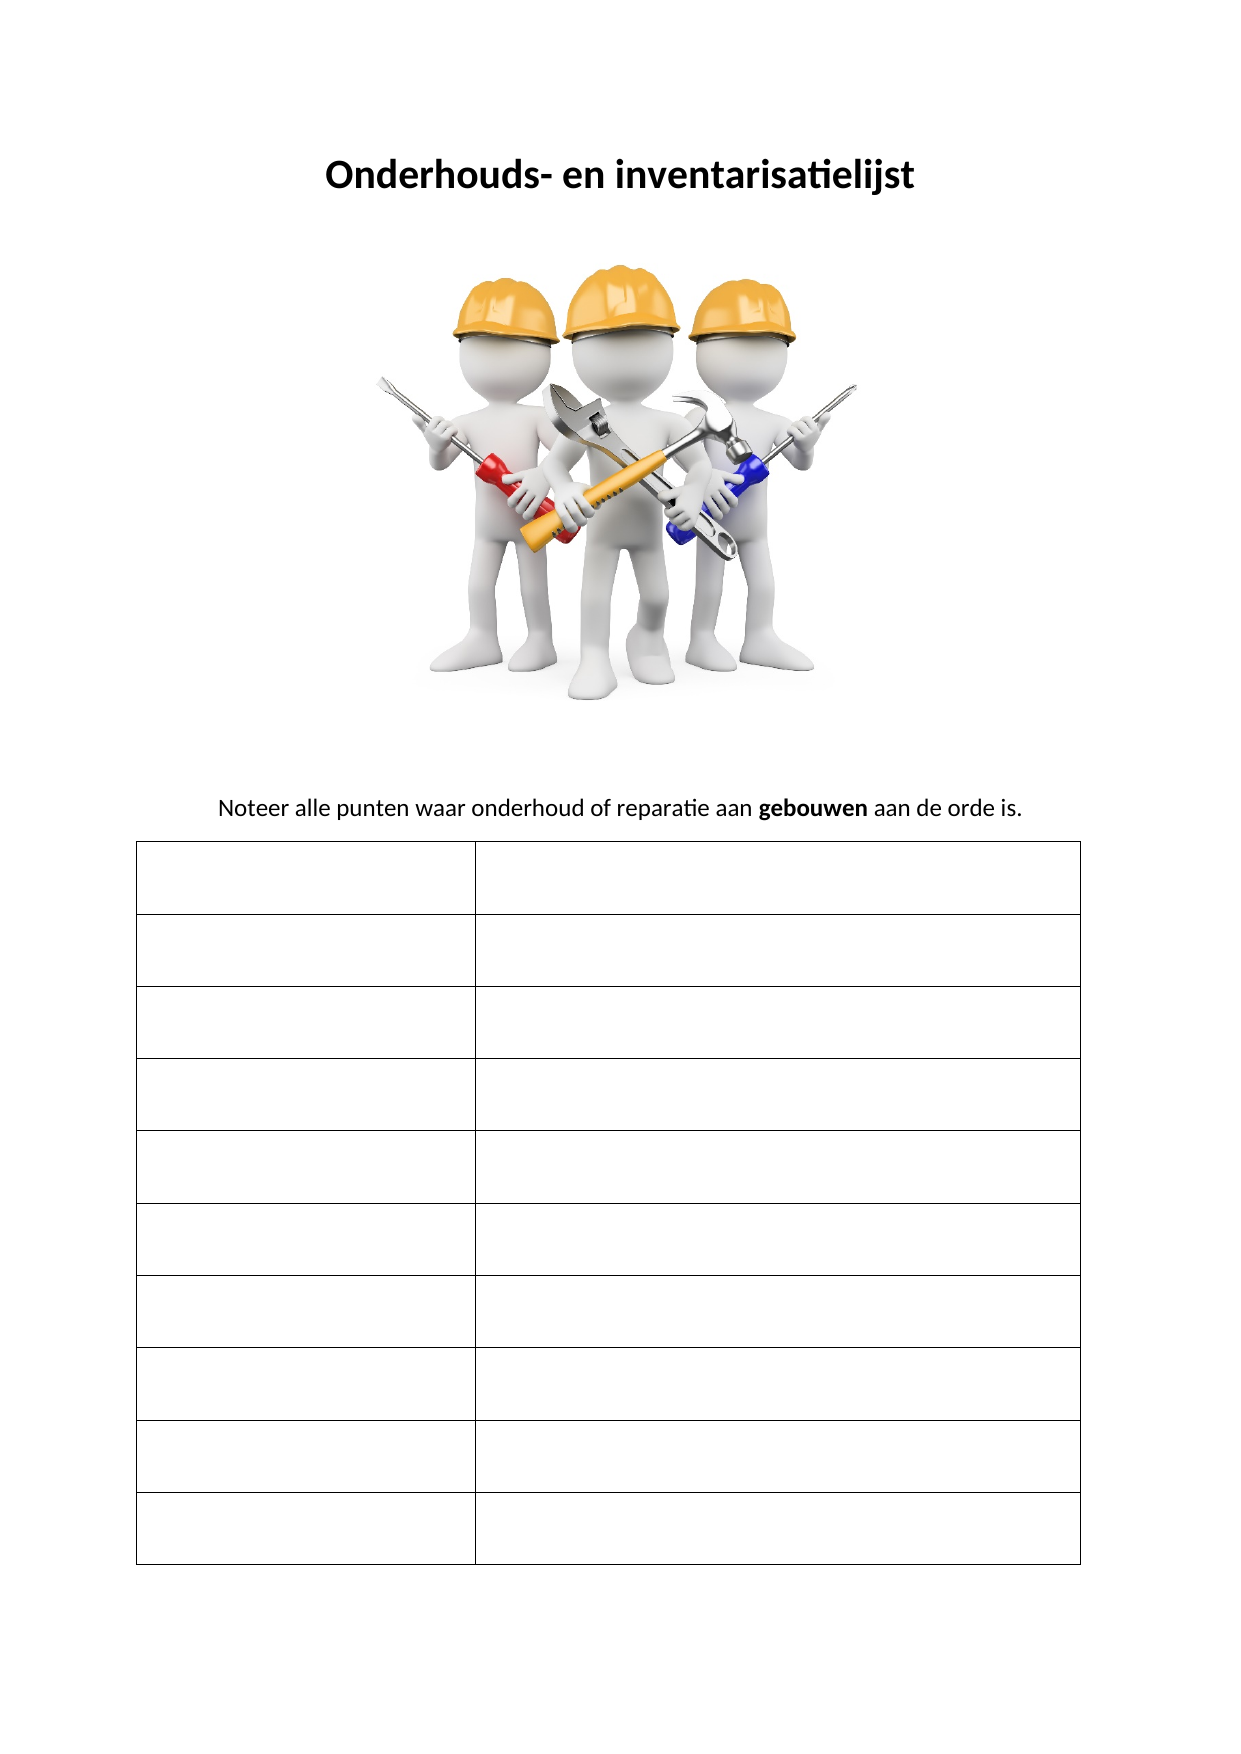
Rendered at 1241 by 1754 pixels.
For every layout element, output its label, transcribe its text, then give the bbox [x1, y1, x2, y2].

table_cell [137, 1493, 475, 1564]
text Noteer alle punten waar onderhoud of reparatie aan gebouwen aan de orde is. [148, 792, 1093, 822]
table_cell [476, 1421, 1080, 1492]
table_cell [476, 1493, 1080, 1564]
table_cell [137, 1059, 475, 1130]
table_cell [137, 1204, 475, 1275]
table_cell [476, 1131, 1080, 1203]
table_cell [476, 987, 1080, 1058]
table_cell [137, 1348, 475, 1419]
table_header [476, 842, 1080, 913]
table_cell [476, 1276, 1080, 1347]
text Onderhouds- en inventarisatielijst [148, 148, 1093, 198]
table_cell [476, 1059, 1080, 1130]
table_cell [137, 1421, 475, 1492]
table_cell [137, 1276, 475, 1347]
table_cell [137, 915, 475, 986]
table_cell [137, 987, 475, 1058]
table_cell [137, 1131, 475, 1203]
table_cell [476, 915, 1080, 986]
table_cell [476, 1348, 1080, 1419]
table_header [137, 842, 475, 913]
table_cell [476, 1204, 1080, 1275]
picture [363, 252, 879, 718]
